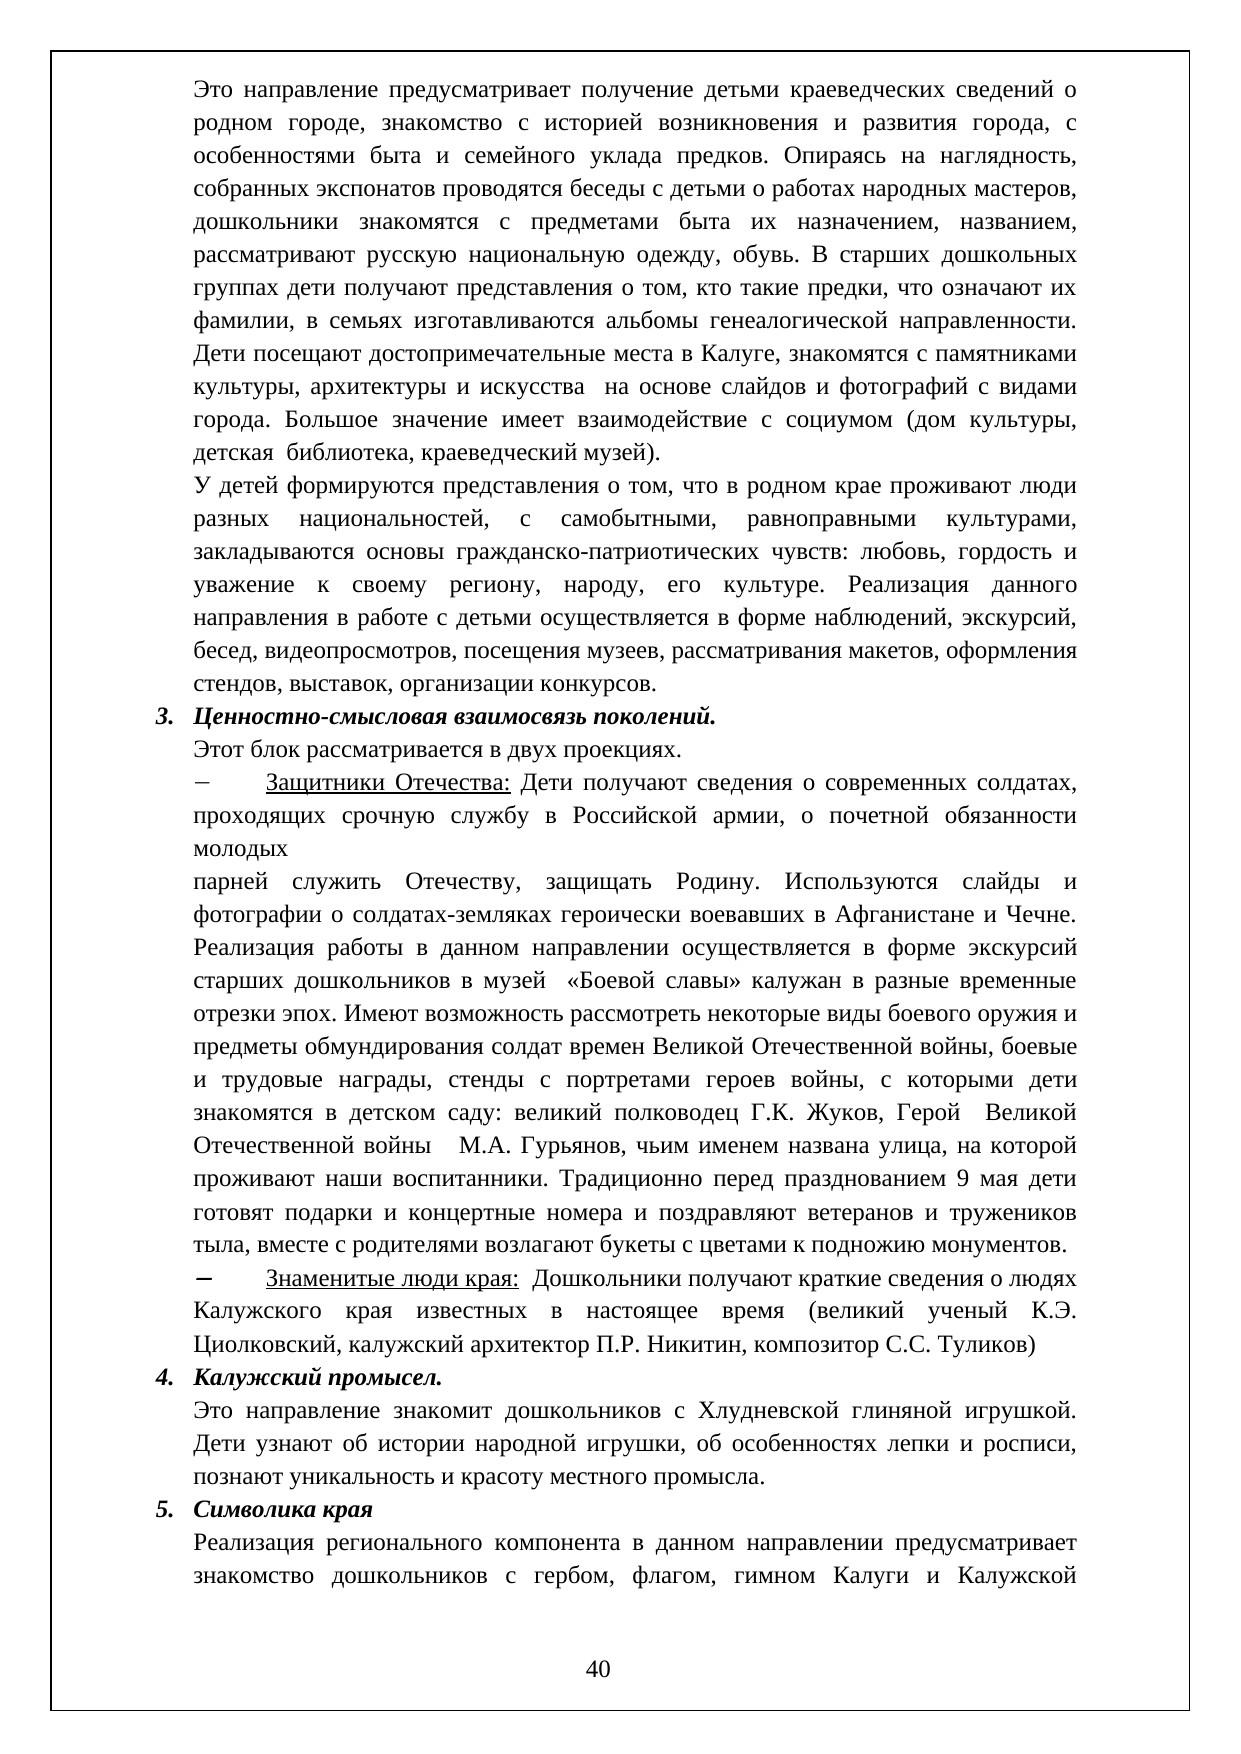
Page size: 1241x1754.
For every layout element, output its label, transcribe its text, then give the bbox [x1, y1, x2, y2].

list Ценностно-смысловая взаимосвязь поколений. [156, 701, 1078, 730]
list Символика края [156, 1494, 1078, 1522]
list Защитники Отечества: Дети получают сведения о современных солдатах, проходящих срочную службу в Российской армии, о почетной обязанности молодых [192, 767, 1078, 862]
list Знаменитые люди края: Дошкольники получают краткие сведения о людях Калужского края известных в настоящее время (великий ученый К.Э. Циолковский, калужский архитектор П.Р. Никитин, композитор С.С. Туликов) [192, 1263, 1078, 1357]
list парней служить Отечеству, защищать Родину. Используются слайды и фотографии о солдатах-земляках героически воевавших в Афганистане и Чечне. Реализация работы в данном направлении осуществляется в форме экскурсий старших дошкольников в музей «Боевой славы» калужан в разные временные отрезки эпох. Имеют возможность рассмотреть некоторые виды боевого оружия и предметы обмундирования солдат времен Великой Отечественной войны, боевые и трудовые награды, стенды с портретами героев войны, с которыми дети знакомятся в детском саду: великий полководец Г.К. Жуков, Герой Великой Отечественной войны М.А. Гурьянов, чьим именем названа улица, на которой проживают наши воспитанники. Традиционно перед празднованием 9 мая дети готовят подарки и концертные номера и поздравляют ветеранов и тружеников тыла, вместе с родителями возлагают букеты с цветами к подножию монументов. [193, 866, 1078, 1258]
list Это направление знакомит дошкольников с Хлудневской глиняной игрушкой. Дети узнают об истории народной игрушки, об особенностях лепки и росписи, познают уникальность и красоту местного промысла. [193, 1395, 1078, 1489]
list Калужский промысел. [156, 1362, 1078, 1390]
list У детей формируются представления о том, что в родном крае проживают люди разных национальностей, с самобытными, равноправными культурами, закладываются основы гражданско-патриотических чувств: любовь, гордость и уважение к своему региону, народу, его культуре. Реализация данного направления в работе с детьми осуществляется в форме наблюдений, экскурсий, бесед, видеопросмотров, посещения музеев, рассматривания макетов, оформления стендов, выставок, организации конкурсов. [193, 470, 1078, 697]
list Это направление предусматривает получение детьми краеведческих сведений о родном городе, знакомство с историей возникновения и развития города, с особенностями быта и семейного уклада предков. Опираясь на наглядность, собранных экспонатов проводятся беседы с детьми о работах народных мастеров, дошкольники знакомятся с предметами быта их назначением, названием, рассматривают русскую национальную одежду, обувь. В старших дошкольных группах дети получают представления о том, кто такие предки, что означают их фамилии, в семьях изготавливаются альбомы генеалогической направленности. Дети посещают достопримечательные места в Калуге, знакомятся с памятниками культуры, архитектуры и искусства на основе слайдов и фотографий с видами города. Большое значение имеет взаимодействие с социумом (дом культуры, детская библиотека, краеведческий музей). [193, 74, 1078, 466]
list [193, 1527, 1078, 1588]
text Этот блок рассматривается в двух проекциях. [118, 734, 1078, 763]
